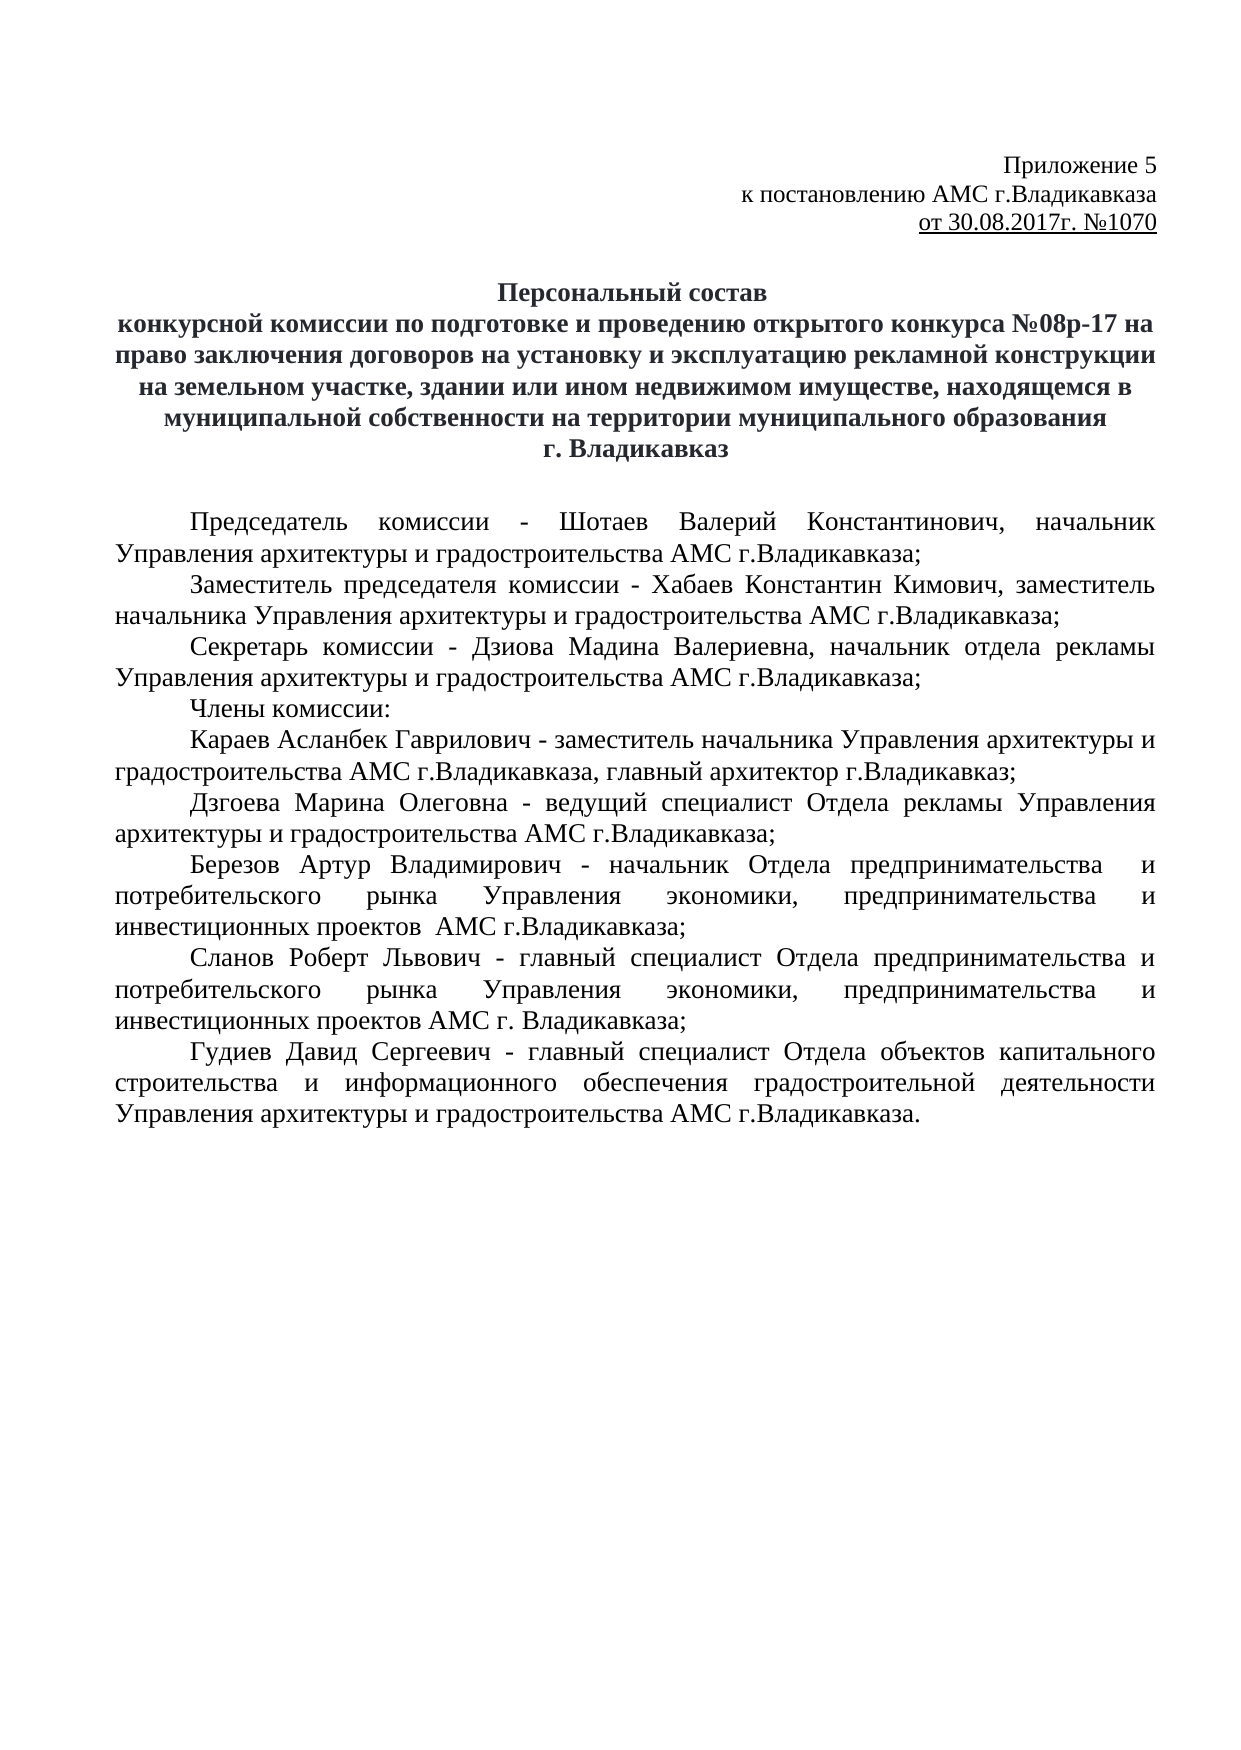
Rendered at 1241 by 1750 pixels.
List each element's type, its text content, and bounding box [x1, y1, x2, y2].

text Караев Асланбек Гаврилович - заместитель начальника Управления архитектуры и градостроительства АМС г.Владикавказа, главный архитектор г.Владикавказ; [114, 723, 1157, 786]
text Приложение 5 к постановлению АМС г.Владикавказа от 30.08.2017г. №1070 [114, 150, 1157, 236]
text Сланов Роберт Львович - главный специалист Отдела предпринимательства и потребительского рынка Управления экономики, предпринимательства и инвестиционных проектов АМС г. Владикавказа; [114, 942, 1157, 1035]
text Председатель комиссии - Шотаев Валерий Константинович, начальник Управления архитектуры и градостроительства АМС г.Владикавказа; [114, 506, 1157, 568]
text Березов Артур Владимирович - начальник Отдела предпринимательства и потребительского рынка Управления экономики, предпринимательства и инвестиционных проектов АМС г.Владикавказа; [114, 848, 1157, 942]
text Дзгоева Марина Олеговна - ведущий специалист Отдела рекламы Управления архитектуры и градостроительства АМС г.Владикавказа; [114, 786, 1157, 848]
text Заместитель председателя комиссии - Хабаев Константин Кимович, заместитель начальника Управления архитектуры и градостроительства АМС г.Владикавказа; [114, 568, 1157, 630]
text Персональный состав конкурсной комиссии по подготовке и проведению открытого конкурса №08р-17 на право заключения договоров на установку и эксплуатацию рекламной конструкции на земельном участке, здании или ином недвижимом имуществе, находящемся в муниципальной собственности на территории муниципального образования г. Владикавказ [114, 276, 1157, 463]
text Члены комиссии: [114, 692, 1157, 723]
text Секретарь комиссии - Дзиова Мадина Валериевна, начальник отдела рекламы Управления архитектуры и градостроительства АМС г.Владикавказа; [114, 630, 1157, 692]
text Гудиев Давид Сергеевич - главный специалист Отдела объектов капитального строительства и информационного обеспечения градостроительной деятельности Управления архитектуры и градостроительства АМС г.Владикавказа. [114, 1035, 1157, 1128]
